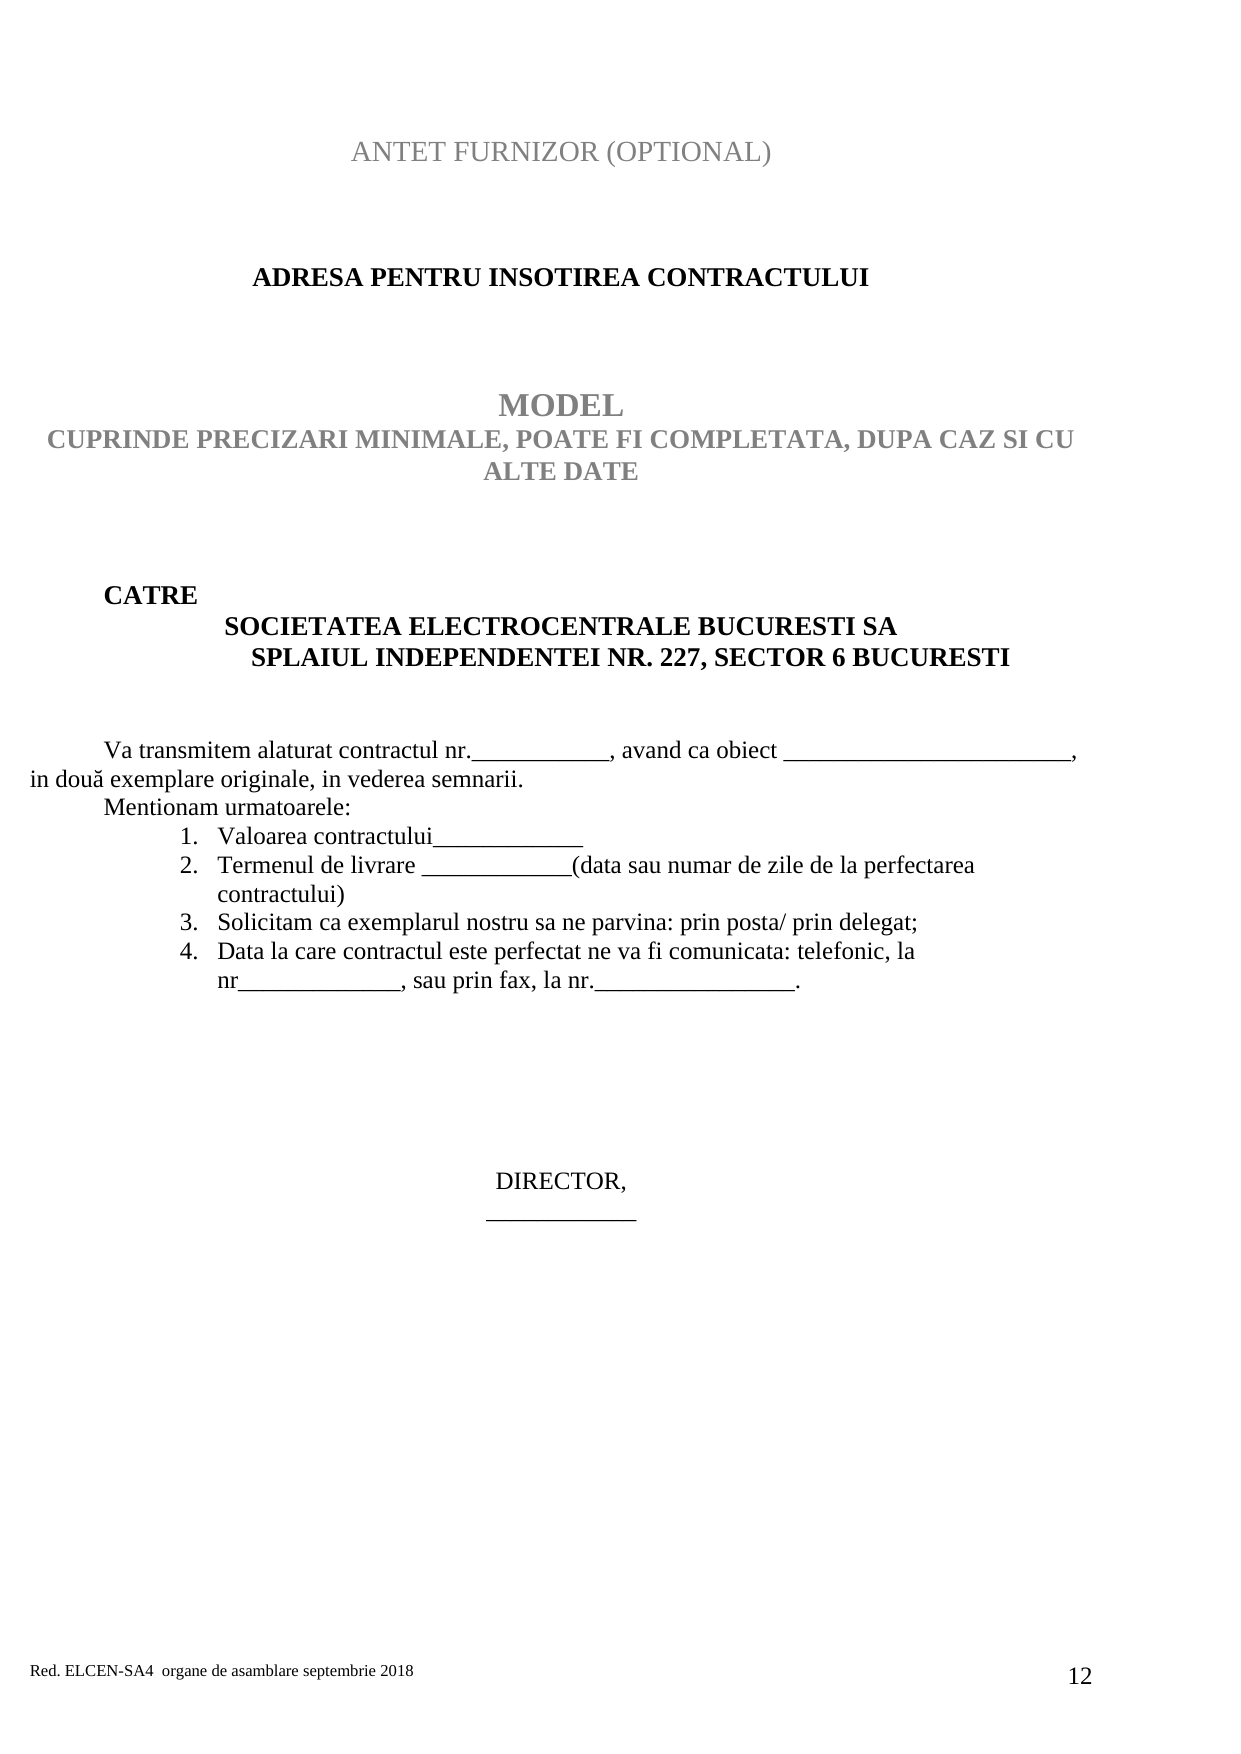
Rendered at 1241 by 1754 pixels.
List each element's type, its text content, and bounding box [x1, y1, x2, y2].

text Catre [29, 579, 1092, 610]
text ANTET FURNIZOR (OPTIONAL) [29, 134, 1092, 167]
text MODEL [29, 385, 1092, 423]
text SOCIETATEA ELECTROCENTRALE BUCURESTI SA [29, 610, 1092, 642]
text Adresa pentru insotirea contractului [29, 261, 1092, 292]
text cuprinde precizari minimale, poate fi completata, dupa caz si cu alte date [29, 423, 1092, 486]
list Valoarea contractului____________ [179, 821, 1092, 850]
list Termenul de livrare ____________(data sau numar de zile de la perfectarea contractului) [179, 850, 1092, 907]
text DIRECTOR, [29, 1166, 1092, 1195]
text Splaiul Independentei nr. 227, Sector 6 Bucuresti [29, 642, 1092, 673]
text Mentionam urmatoarele: [29, 792, 1092, 821]
list Data la care contractul este perfectat ne va fi comunicata: telefonic, la nr_____________, sau prin fax, la nr.________________. [179, 936, 1092, 994]
text ____________ [29, 1195, 1092, 1224]
text Va transmitem alaturat contractul nr.___________, avand ca obiect _______________________, in două exemplare originale, in vederea semnarii. [29, 735, 1092, 792]
list Solicitam ca exemplarul nostru sa ne parvina: prin posta/ prin delegat; [179, 907, 1092, 936]
